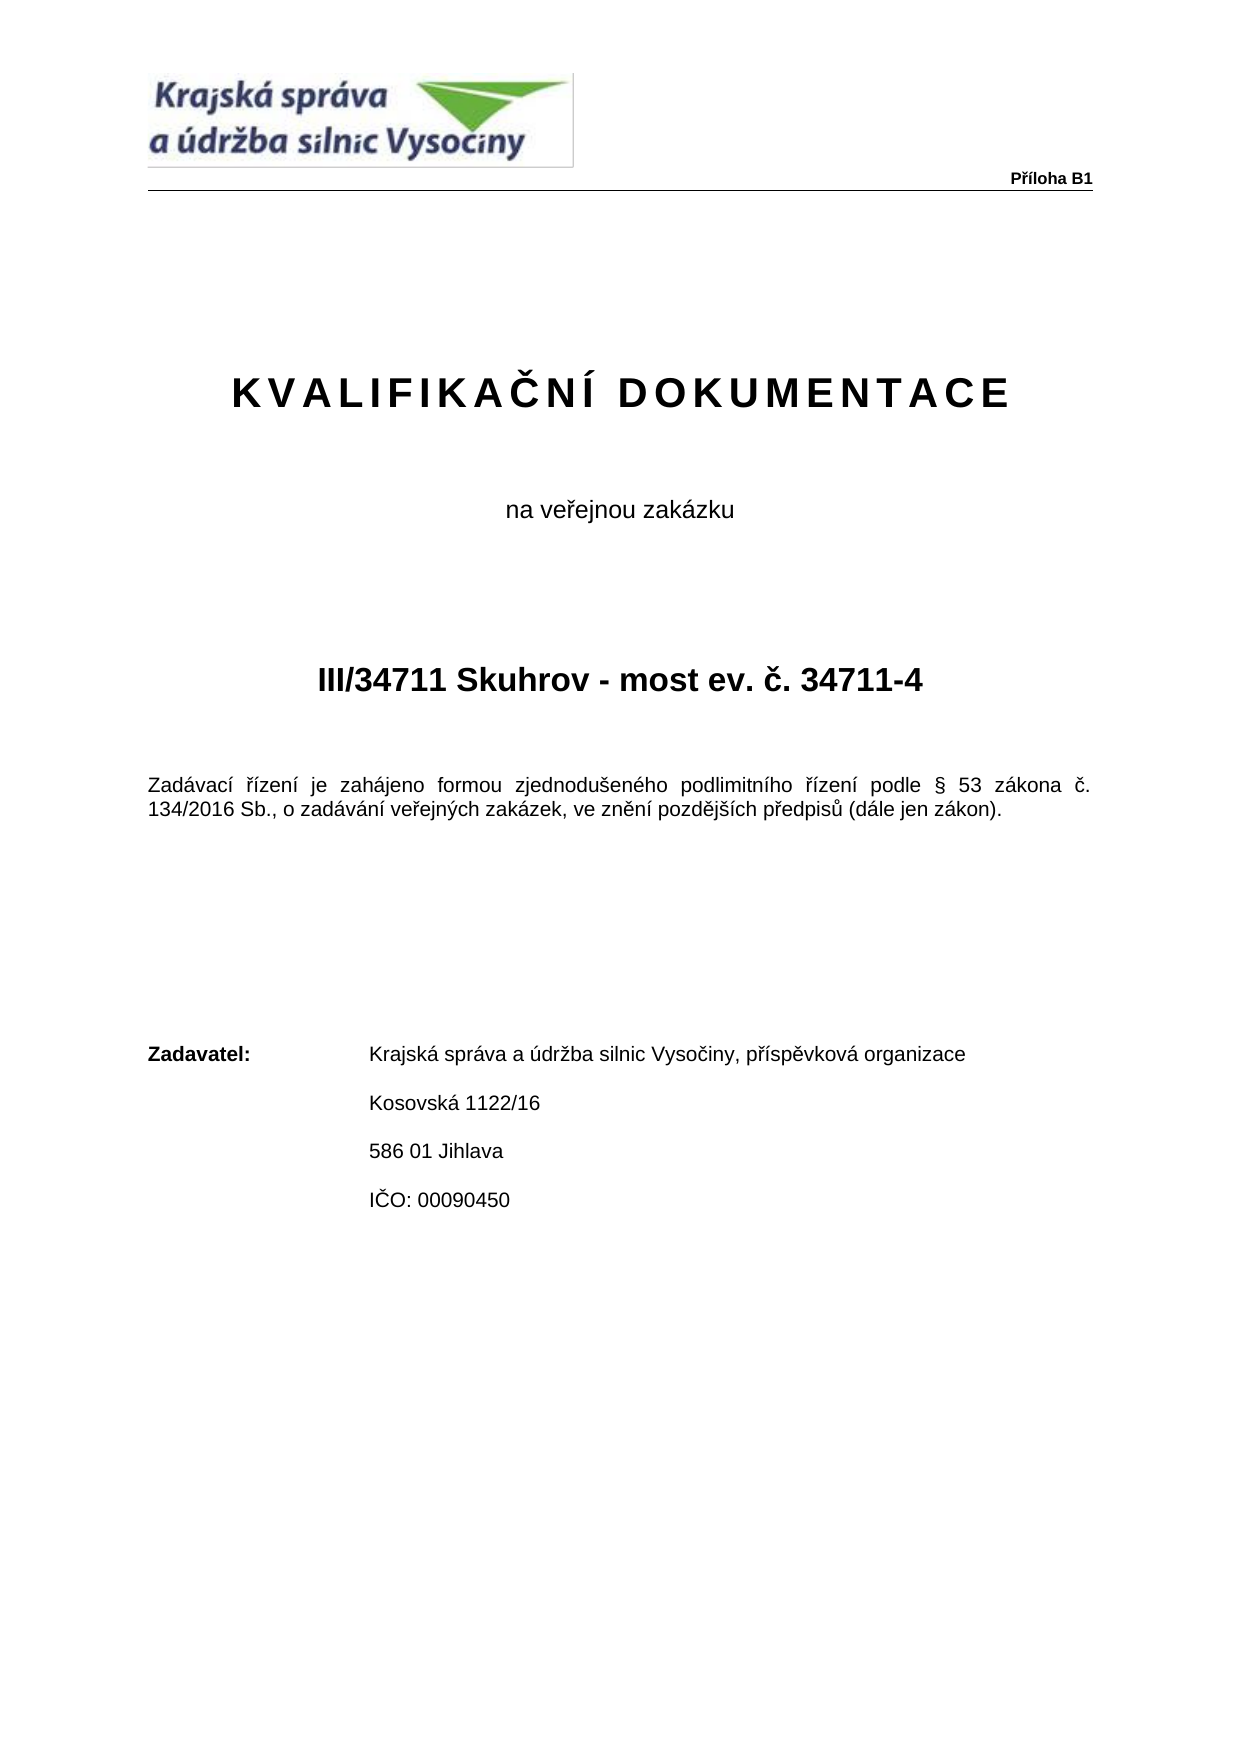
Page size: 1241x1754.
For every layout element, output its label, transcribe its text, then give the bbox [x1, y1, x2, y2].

text III/34711 Skuhrov - most ev. č. 34711-4 [148, 660, 1093, 699]
text 586 01 Jihlava [148, 1139, 1093, 1163]
text na veřejnou zakázku [148, 496, 1093, 524]
text IČO: 00090450 [295, 1188, 1093, 1212]
text Zadavatel: Krajská správa a údržba silnic Vysočiny, příspěvková organizace [148, 1041, 1093, 1065]
text KVALIFIKAČNÍ DOKUMENTACE [148, 369, 1093, 417]
picture [147, 73, 574, 169]
text Kosovská 1122/16 [148, 1090, 1093, 1114]
text Zadávací řízení je zahájeno formou zjednodušeného podlimitního řízení podle § 53 zákona č. 134/2016 Sb., o zadávání veřejných zakázek, ve znění pozdějších předpisů (dále jen zákon). [148, 773, 1093, 821]
